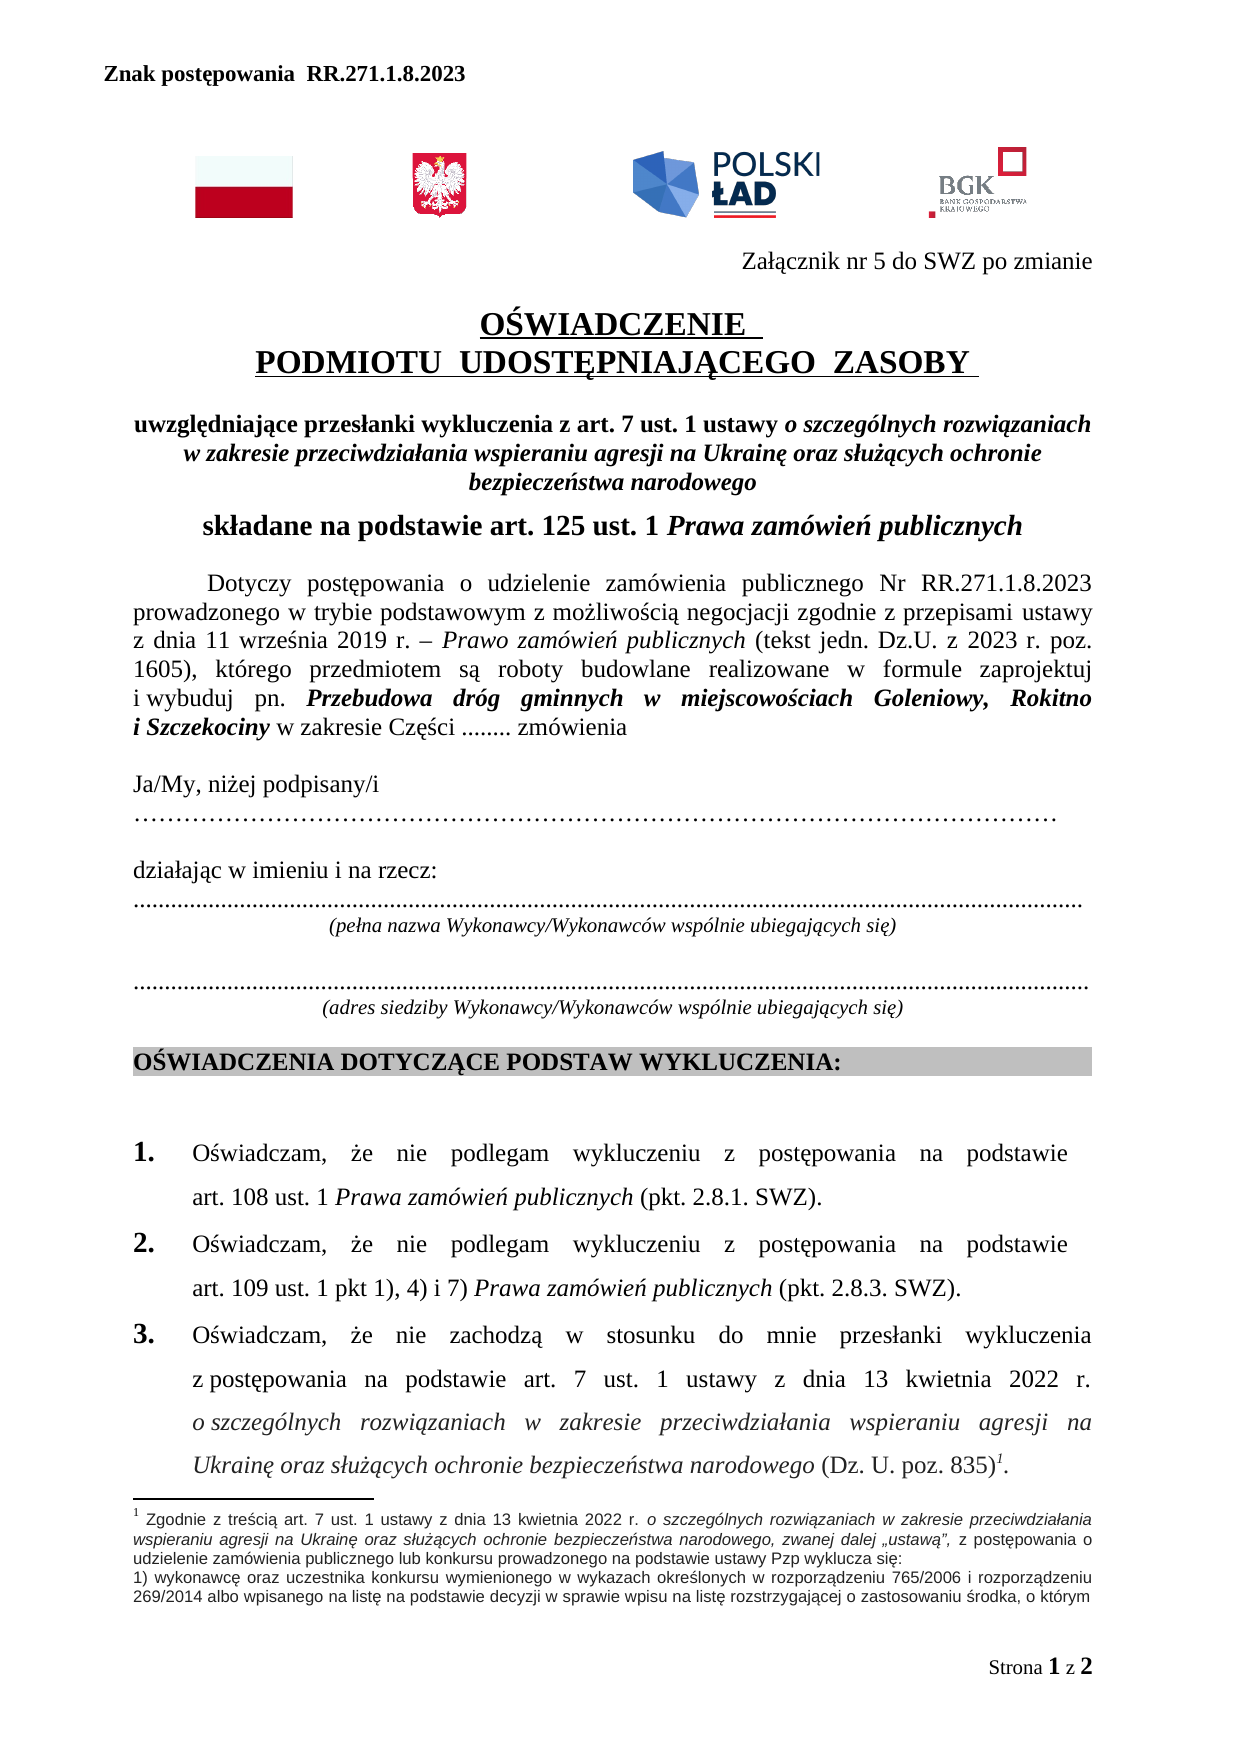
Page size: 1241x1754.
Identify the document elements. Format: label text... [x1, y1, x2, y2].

list Oświadczam, że nie podlegam wykluczeniu z postępowania na podstawie art. 108 ust. 1 Prawa zamówień publicznych (pkt. 2.8.1. SWZ). [133, 1134, 1092, 1210]
list Oświadczam, że nie zachodzą w stosunku do mnie przesłanki wykluczenia z postępowania na podstawie art. 7 ust. 1 ustawy z dnia 13 kwietnia 2022 r. o szczególnych rozwiązaniach w zakresie przeciwdziałania wspieraniu agresji na Ukrainę oraz służących ochronie bezpieczeństwa narodowego (Dz. U. poz. 835). [133, 1316, 1092, 1479]
text ........................................................................................................................................................ [133, 884, 1092, 913]
picture [195, 156, 293, 218]
list Oświadczam, że nie podlegam wykluczeniu z postępowania na podstawie art. 109 ust. 1 pkt 1), 4) i 7) Prawa zamówień publicznych (pkt. 2.8.3. SWZ). [133, 1225, 1092, 1301]
picture [412, 153, 467, 218]
text ......................................................................................................................................................... [133, 966, 1092, 994]
text OŚWIADCZENIE [133, 304, 1092, 342]
text ………………………………………………………………………………………………… [133, 798, 1092, 827]
text OŚWIADCZENIA DOTYCZĄCE PODSTAW WYKLUCZENIA: [133, 1047, 1092, 1076]
text Dotyczy postępowania o udzielenie zamówienia publicznego Nr RR.271.1.8.2023 prowadzonego w trybie podstawowym z możliwością negocjacji zgodnie z przepisami ustawy z dnia 11 września 2019 r. – Prawo zamówień publicznych (tekst jedn. Dz.U. z 2023 r. poz. 1605), którego przedmiotem są roboty budowlane realizowane w formule zaprojektuj i wybuduj pn. Przebudowa dróg gminnych w miejscowościach Goleniowy, Rokitno i Szczekociny w zakresie Części ........ zmówienia [133, 568, 1092, 741]
picture [633, 151, 820, 218]
text PODMIOTU UDOSTĘPNIAJĄCEGO ZASOBY [133, 342, 1092, 381]
text (adres siedziby Wykonawcy/Wykonawców wspólnie ubiegających się) [133, 994, 1092, 1019]
text Ja/My, niżej podpisany/i [133, 769, 1092, 798]
text składane na podstawie art. 125 ust. 1 Prawa zamówień publicznych [133, 508, 1092, 542]
text (pełna nazwa Wykonawcy/Wykonawców wspólnie ubiegających się) [133, 913, 1092, 937]
picture [928, 147, 1027, 218]
text działając w imieniu i na rzecz: [133, 856, 1092, 884]
text Załącznik nr 5 do SWZ po zmianie [133, 246, 1092, 275]
text uwzględniające przesłanki wykluczenia z art. 7 ust. 1 ustawy o szczególnych rozwiązaniach w zakresie przeciwdziałania wspieraniu agresji na Ukrainę oraz służących ochronie bezpieczeństwa narodowego [133, 409, 1092, 496]
